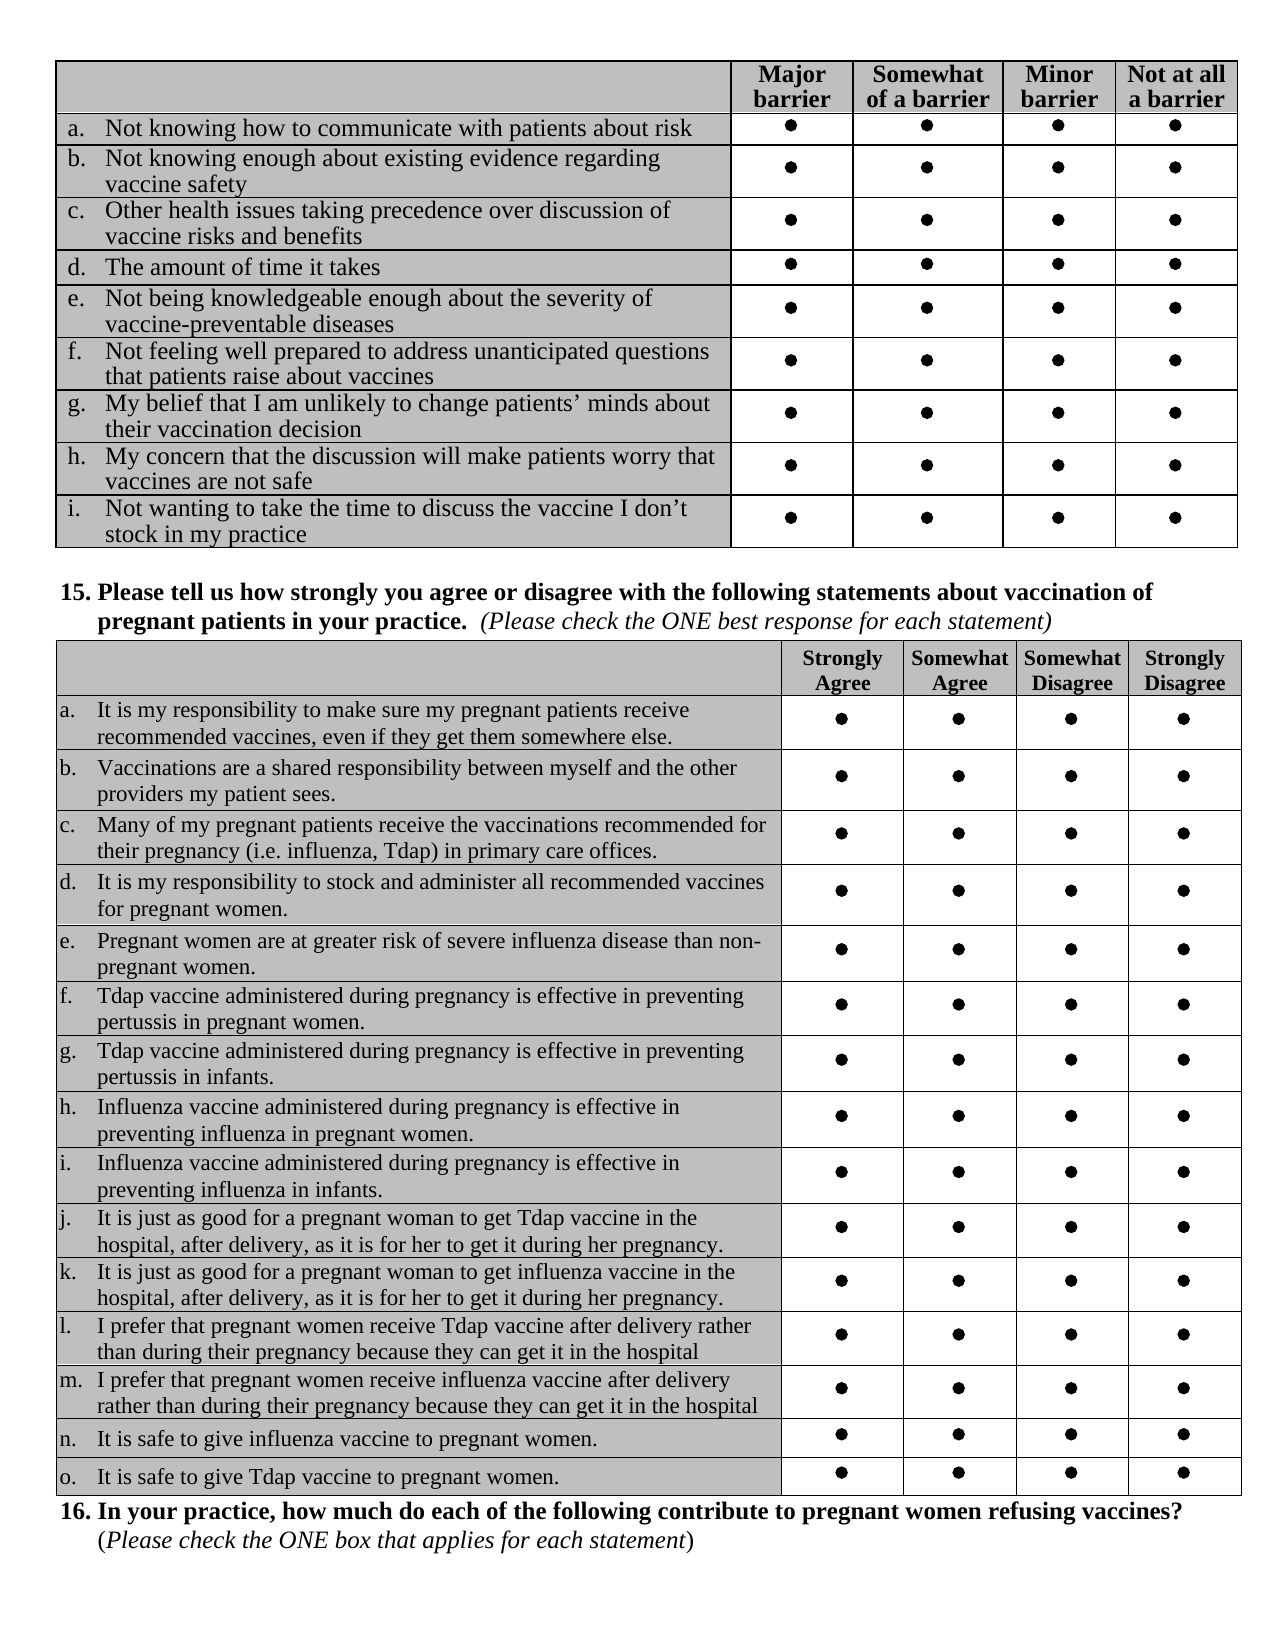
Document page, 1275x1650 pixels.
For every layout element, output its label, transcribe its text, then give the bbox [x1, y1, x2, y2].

table_cell [732, 286, 852, 337]
table_cell [782, 811, 903, 864]
table_cell [1004, 198, 1115, 249]
table_cell [1129, 1258, 1241, 1311]
table_cell Other health issues taking precedence over discussion of vaccine risks and benefits [57, 198, 730, 249]
table_cell Not being knowledgeable enough about the severity of vaccine-preventable diseases [57, 286, 730, 337]
table_cell [1116, 496, 1237, 547]
table_cell [1017, 1148, 1128, 1203]
table_cell [732, 338, 852, 389]
table_cell [1017, 1458, 1128, 1495]
table_header Strongly Agree [782, 641, 903, 695]
table_cell [1004, 251, 1115, 284]
table_cell [1129, 1036, 1241, 1091]
table_cell [904, 1312, 1016, 1364]
table_cell [1004, 443, 1115, 494]
table_header Not at all a barrier [1116, 62, 1237, 112]
table_cell [732, 391, 852, 442]
table_cell [1017, 696, 1128, 749]
table_cell My concern that the discussion will make patients worry that vaccines are not safe [57, 443, 730, 494]
table_cell The amount of time it takes [57, 251, 730, 284]
table_cell [1004, 496, 1115, 547]
table_cell [1017, 750, 1128, 810]
table_cell Pregnant women are at greater risk of severe influenza disease than non-pregnant women. [57, 926, 781, 981]
table_cell [1017, 1312, 1128, 1364]
table_cell [1116, 443, 1237, 494]
table_cell Many of my pregnant patients receive the vaccinations recommended for their pregnancy (i.e. influenza, Tdap) in primary care offices. [57, 811, 781, 864]
table_cell [1129, 926, 1241, 981]
table_cell [1116, 114, 1237, 144]
table_cell [1129, 696, 1241, 749]
table_cell [1017, 1092, 1128, 1147]
table_cell [904, 926, 1016, 981]
table_cell [854, 286, 1002, 337]
table_cell [904, 1458, 1016, 1495]
table_cell It is my responsibility to make sure my pregnant patients receive recommended vaccines, even if they get them somewhere else. [57, 696, 781, 749]
table_cell [1017, 926, 1128, 981]
table_cell [1129, 1366, 1241, 1418]
table_cell [1129, 1419, 1241, 1457]
table_cell [782, 1204, 903, 1257]
table_cell [782, 696, 903, 749]
table_cell It is just as good for a pregnant woman to get Tdap vaccine in the hospital, after delivery, as it is for her to get it during her pregnancy. [57, 1204, 781, 1257]
table_cell [782, 1258, 903, 1311]
table_cell [1017, 1204, 1128, 1257]
table_cell [782, 1366, 903, 1418]
table_cell [1017, 982, 1128, 1035]
table_cell [782, 1148, 903, 1203]
table_cell [782, 1312, 903, 1364]
table_cell [1017, 865, 1128, 924]
table_header [57, 641, 781, 695]
table_cell [1116, 198, 1237, 249]
table_cell [1004, 146, 1115, 197]
table_cell [854, 114, 1002, 144]
table_cell [1017, 1258, 1128, 1311]
table_cell [1129, 1148, 1241, 1203]
table_header Major barrier [732, 62, 852, 112]
table_cell [1129, 1204, 1241, 1257]
table_cell [1017, 1036, 1128, 1091]
table_cell Vaccinations are a shared responsibility between myself and the other providers my patient sees. [57, 750, 781, 810]
table_cell [904, 696, 1016, 749]
table_cell [854, 146, 1002, 197]
table_cell [1129, 1458, 1241, 1495]
table_cell [1129, 1312, 1241, 1364]
table_header Minor barrier [1004, 62, 1115, 112]
table_cell Influenza vaccine administered during pregnancy is effective in preventing influenza in infants. [57, 1148, 781, 1203]
table_cell It is just as good for a pregnant woman to get influenza vaccine in the hospital, after delivery, as it is for her to get it during her pregnancy. [57, 1258, 781, 1311]
table_cell I prefer that pregnant women receive influenza vaccine after delivery rather than during their pregnancy because they can get it in the hospital [57, 1366, 781, 1418]
table_cell [854, 251, 1002, 284]
table_cell [904, 1419, 1016, 1457]
table_cell Tdap vaccine administered during pregnancy is effective in preventing pertussis in infants. [57, 1036, 781, 1091]
table_cell [782, 1092, 903, 1147]
table_cell [854, 198, 1002, 249]
table_cell [904, 1092, 1016, 1147]
table_cell [1129, 811, 1241, 864]
table_cell [732, 443, 852, 494]
table_cell I prefer that pregnant women receive Tdap vaccine after delivery rather than during their pregnancy because they can get it in the hospital [57, 1312, 781, 1364]
table_cell [854, 443, 1002, 494]
table_cell [732, 198, 852, 249]
table_cell [904, 811, 1016, 864]
list In your practice, how much do each of the following contribute to pregnant women refusing vaccines? (Please check the ONE box that applies for each statement) [60, 1496, 1191, 1553]
table_cell It is safe to give Tdap vaccine to pregnant women. [57, 1458, 781, 1495]
table_cell [782, 865, 903, 924]
table_cell [904, 750, 1016, 810]
table_cell [854, 496, 1002, 547]
table_cell [782, 1458, 903, 1495]
table_cell Influenza vaccine administered during pregnancy is effective in preventing influenza in pregnant women. [57, 1092, 781, 1147]
table_cell [1017, 1366, 1128, 1418]
table_header Somewhat Agree [904, 641, 1016, 695]
table_cell Not knowing enough about existing evidence regarding vaccine safety [57, 146, 730, 197]
table_cell [1129, 865, 1241, 924]
table_header Somewhat Disagree [1017, 641, 1128, 695]
table_cell [1116, 251, 1237, 284]
table_cell [904, 1204, 1016, 1257]
table_cell [732, 114, 852, 144]
table_header [57, 62, 730, 112]
table_cell [1129, 750, 1241, 810]
table_cell [1017, 811, 1128, 864]
table_cell It is my responsibility to stock and administer all recommended vaccines for pregnant women. [57, 865, 781, 924]
table_cell [782, 982, 903, 1035]
table_cell Not wanting to take the time to discuss the vaccine I don’t stock in my practice [57, 496, 730, 547]
table_cell [1004, 391, 1115, 442]
table_cell [1004, 286, 1115, 337]
table_cell [1017, 1419, 1128, 1457]
table_cell It is safe to give influenza vaccine to pregnant women. [57, 1419, 781, 1457]
table_cell [1116, 146, 1237, 197]
table_cell [904, 1148, 1016, 1203]
table_cell [904, 1366, 1016, 1418]
table_cell [732, 251, 852, 284]
table_header Somewhat of a barrier [854, 62, 1002, 112]
table_cell [904, 982, 1016, 1035]
table_cell [732, 496, 852, 547]
table_cell [782, 1036, 903, 1091]
table_cell [1129, 1092, 1241, 1147]
table_cell [732, 146, 852, 197]
table_cell My belief that I am unlikely to change patients’ minds about their vaccination decision [57, 391, 730, 442]
table_cell [904, 1258, 1016, 1311]
table_cell [854, 338, 1002, 389]
table_cell [1116, 338, 1237, 389]
table_cell [782, 750, 903, 810]
table_cell Not feeling well prepared to address unanticipated questions that patients raise about vaccines [57, 338, 730, 389]
table_cell [1116, 391, 1237, 442]
table_cell [1004, 338, 1115, 389]
list Please tell us how strongly you agree or disagree with the following statements about vaccination of pregnant patients in your practice. (Please check the ONE best response for each statement) [60, 577, 1191, 635]
table_cell Tdap vaccine administered during pregnancy is effective in preventing pertussis in pregnant women. [57, 982, 781, 1035]
table_cell [1116, 286, 1237, 337]
table_cell [1004, 114, 1115, 144]
table_cell Not knowing how to communicate with patients about risk [57, 114, 730, 144]
table_cell [1129, 982, 1241, 1035]
table_cell [782, 926, 903, 981]
table_cell [904, 865, 1016, 924]
table_header Strongly Disagree [1129, 641, 1241, 695]
table_cell [782, 1419, 903, 1457]
table_cell [904, 1036, 1016, 1091]
table_cell [854, 391, 1002, 442]
